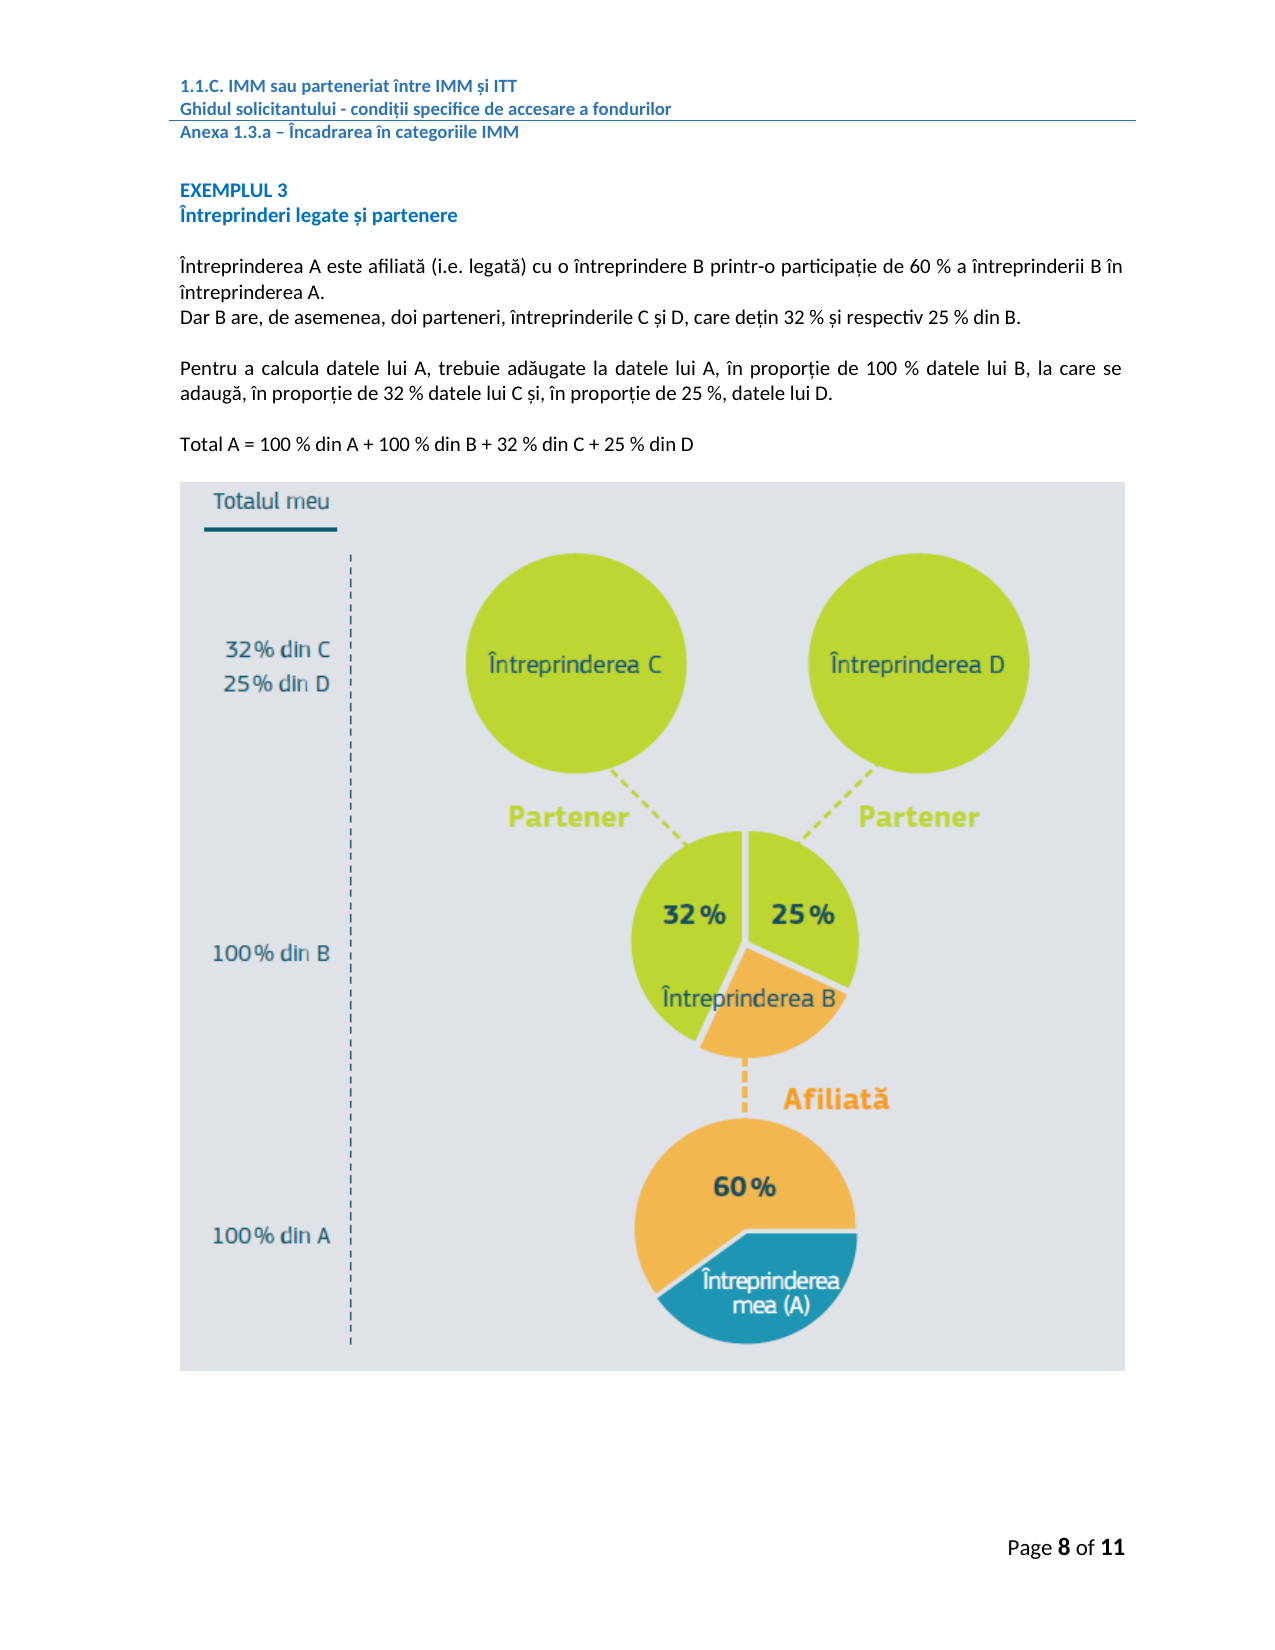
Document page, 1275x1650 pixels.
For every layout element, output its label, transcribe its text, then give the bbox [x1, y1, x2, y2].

text Total A = 100 % din A + 100 % din B + 32 % din C + 25 % din D [180, 431, 1125, 457]
text EXEMPLUL 3 [180, 177, 1125, 203]
text Pentru a calcula datele lui A, trebuie adăugate la datele lui A, în proporție de 100 % datele lui B, la care se adaugă, în proporție de 32 % datele lui C și, în proporție de 25 %, datele lui D. [180, 355, 1125, 406]
text Întreprinderea A este afiliată (i.e. legată) cu o întreprindere B printr-o participație de 60 % a întreprinderii B în întreprinderea A. [180, 253, 1125, 304]
text Întreprinderi legate și partenere [180, 203, 1125, 228]
text Dar B are, de asemenea, doi parteneri, întreprinderile C și D, care dețin 32 % și respectiv 25 % din B. [180, 304, 1125, 330]
